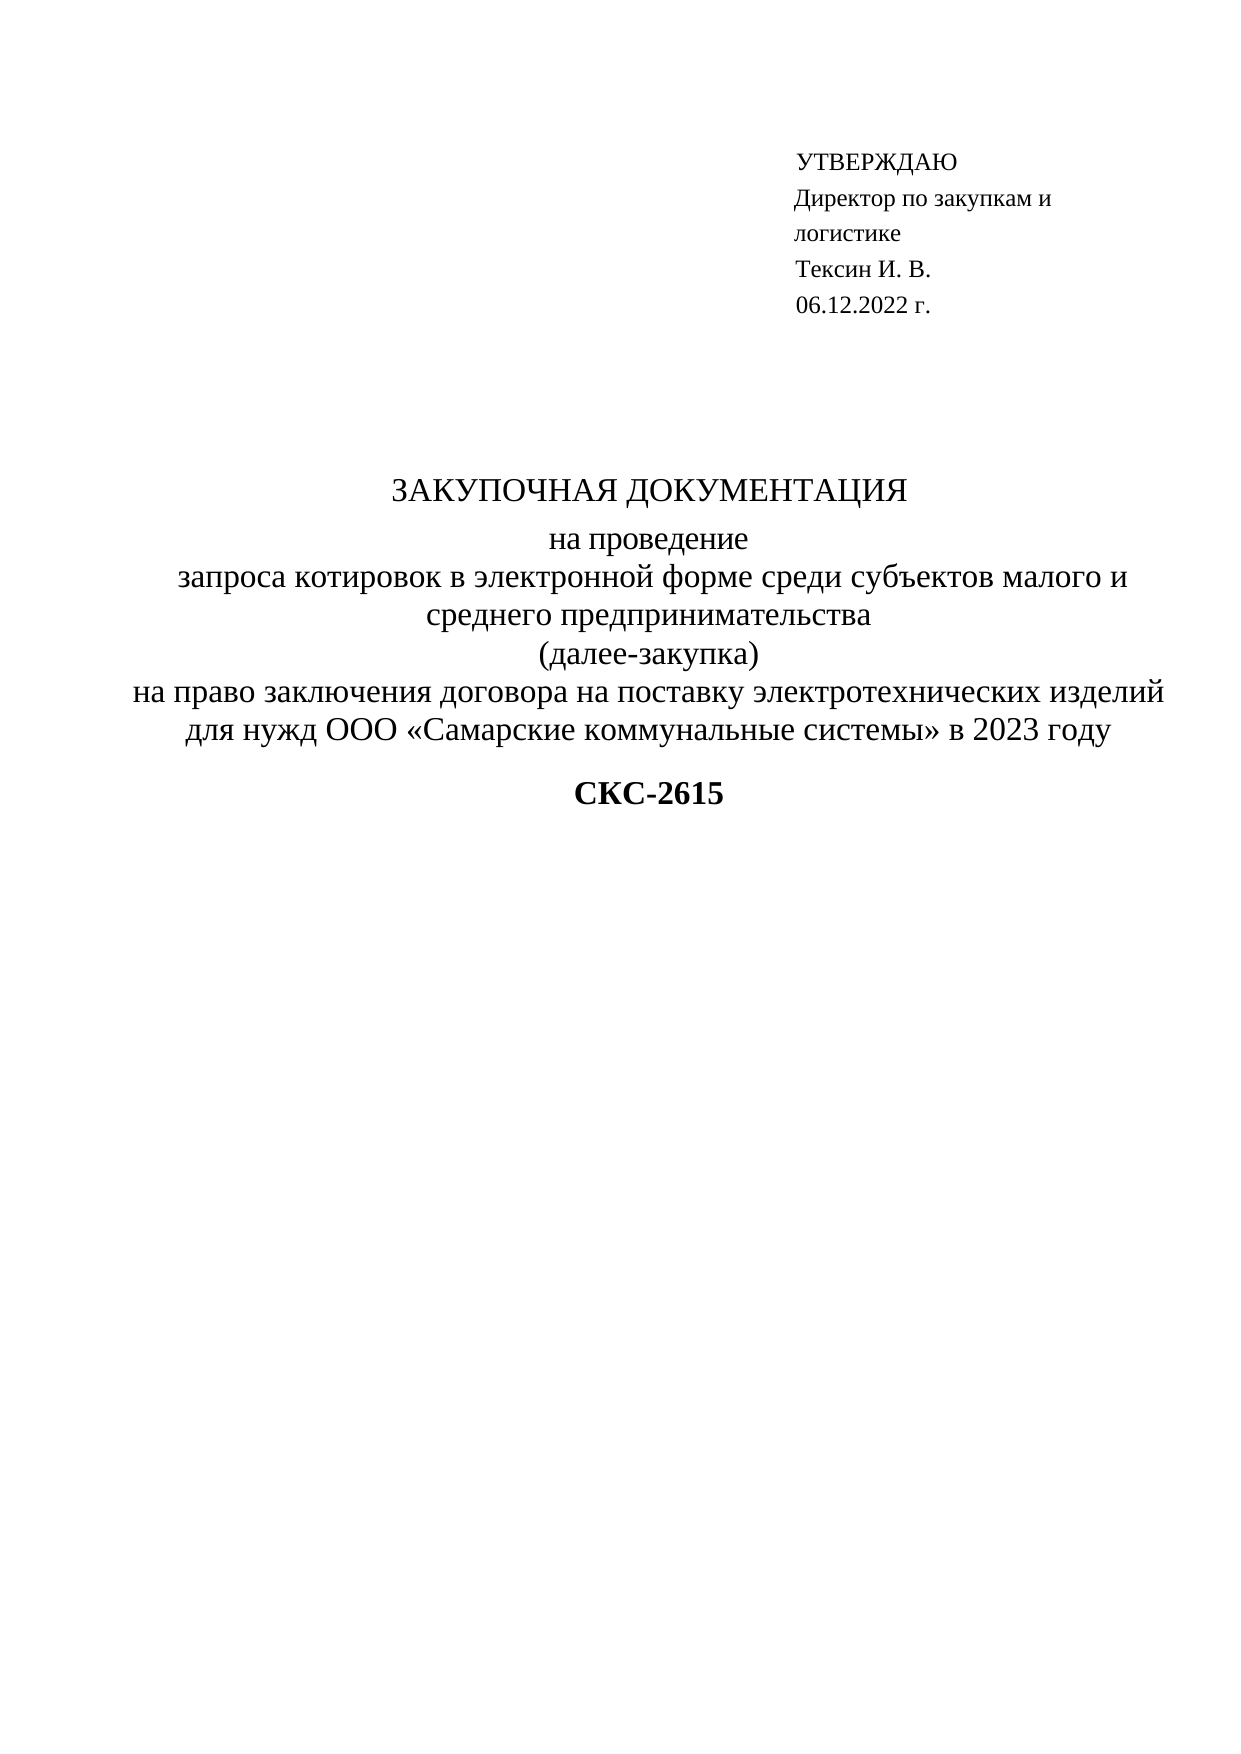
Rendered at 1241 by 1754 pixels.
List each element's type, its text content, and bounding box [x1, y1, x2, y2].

text логистике [131, 218, 1168, 247]
text Тексин И. В. [131, 254, 1168, 283]
text (далее-закупка) [131, 633, 1166, 671]
text УТВЕРЖДАЮ [796, 147, 1168, 175]
text Директор по закупкам и [131, 183, 1168, 211]
text на право заключения договора на поставку электротехнических изделий для нужд ООО «Самарские коммунальные системы» в 2023 году [131, 671, 1166, 748]
text СКС-2615 [131, 773, 1166, 811]
text запроса котировок в электронной форме среди субъектов малого и среднего предпринимательства [131, 556, 1166, 633]
text 06.12.2022 г. [131, 290, 1168, 319]
text ЗАКУПОЧНАЯ ДОКУМЕНТАЦИЯ [131, 470, 1168, 508]
text на проведение [131, 518, 1166, 556]
